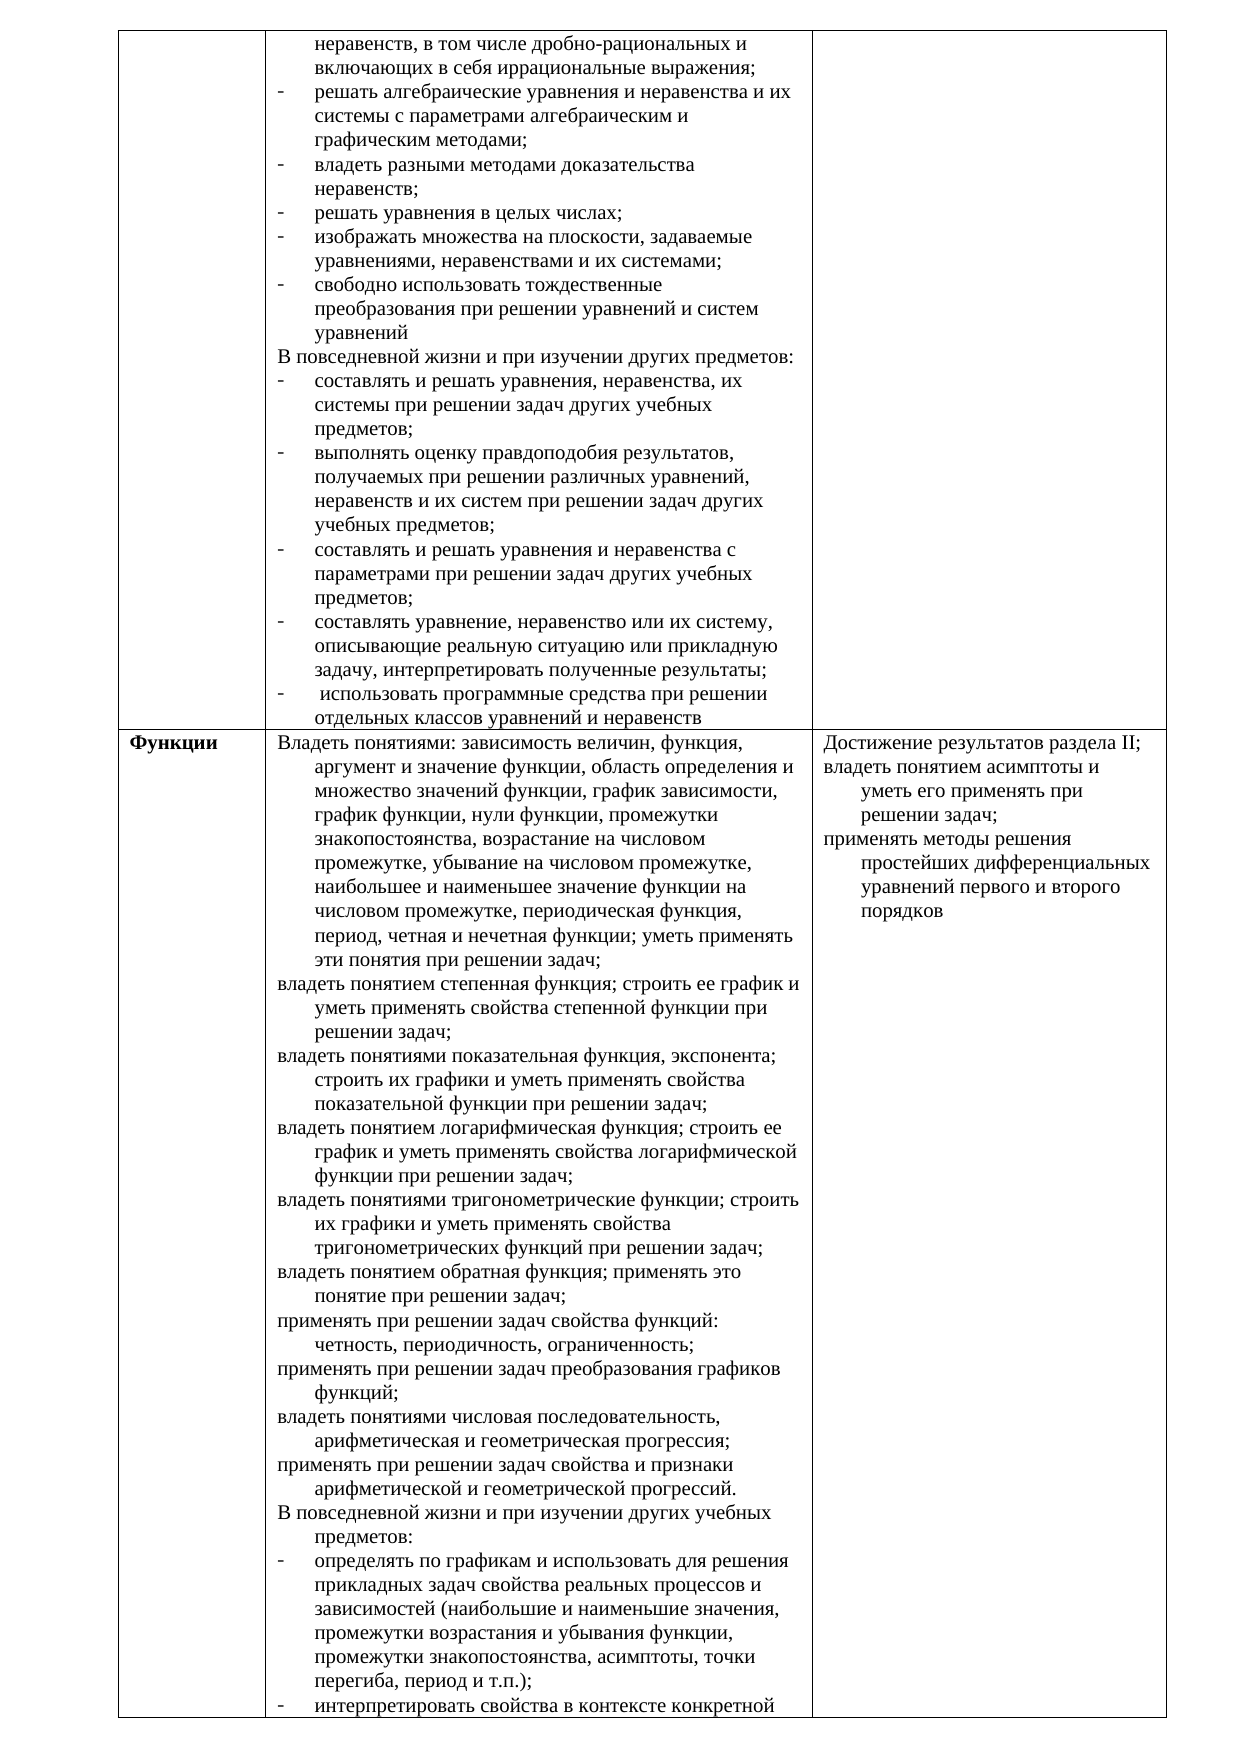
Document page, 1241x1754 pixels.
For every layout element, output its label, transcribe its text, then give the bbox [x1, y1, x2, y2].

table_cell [119, 31, 265, 729]
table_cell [813, 31, 1166, 729]
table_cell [266, 31, 812, 729]
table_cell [813, 730, 1166, 1717]
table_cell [266, 730, 812, 1717]
table_cell Функции [119, 730, 265, 1717]
